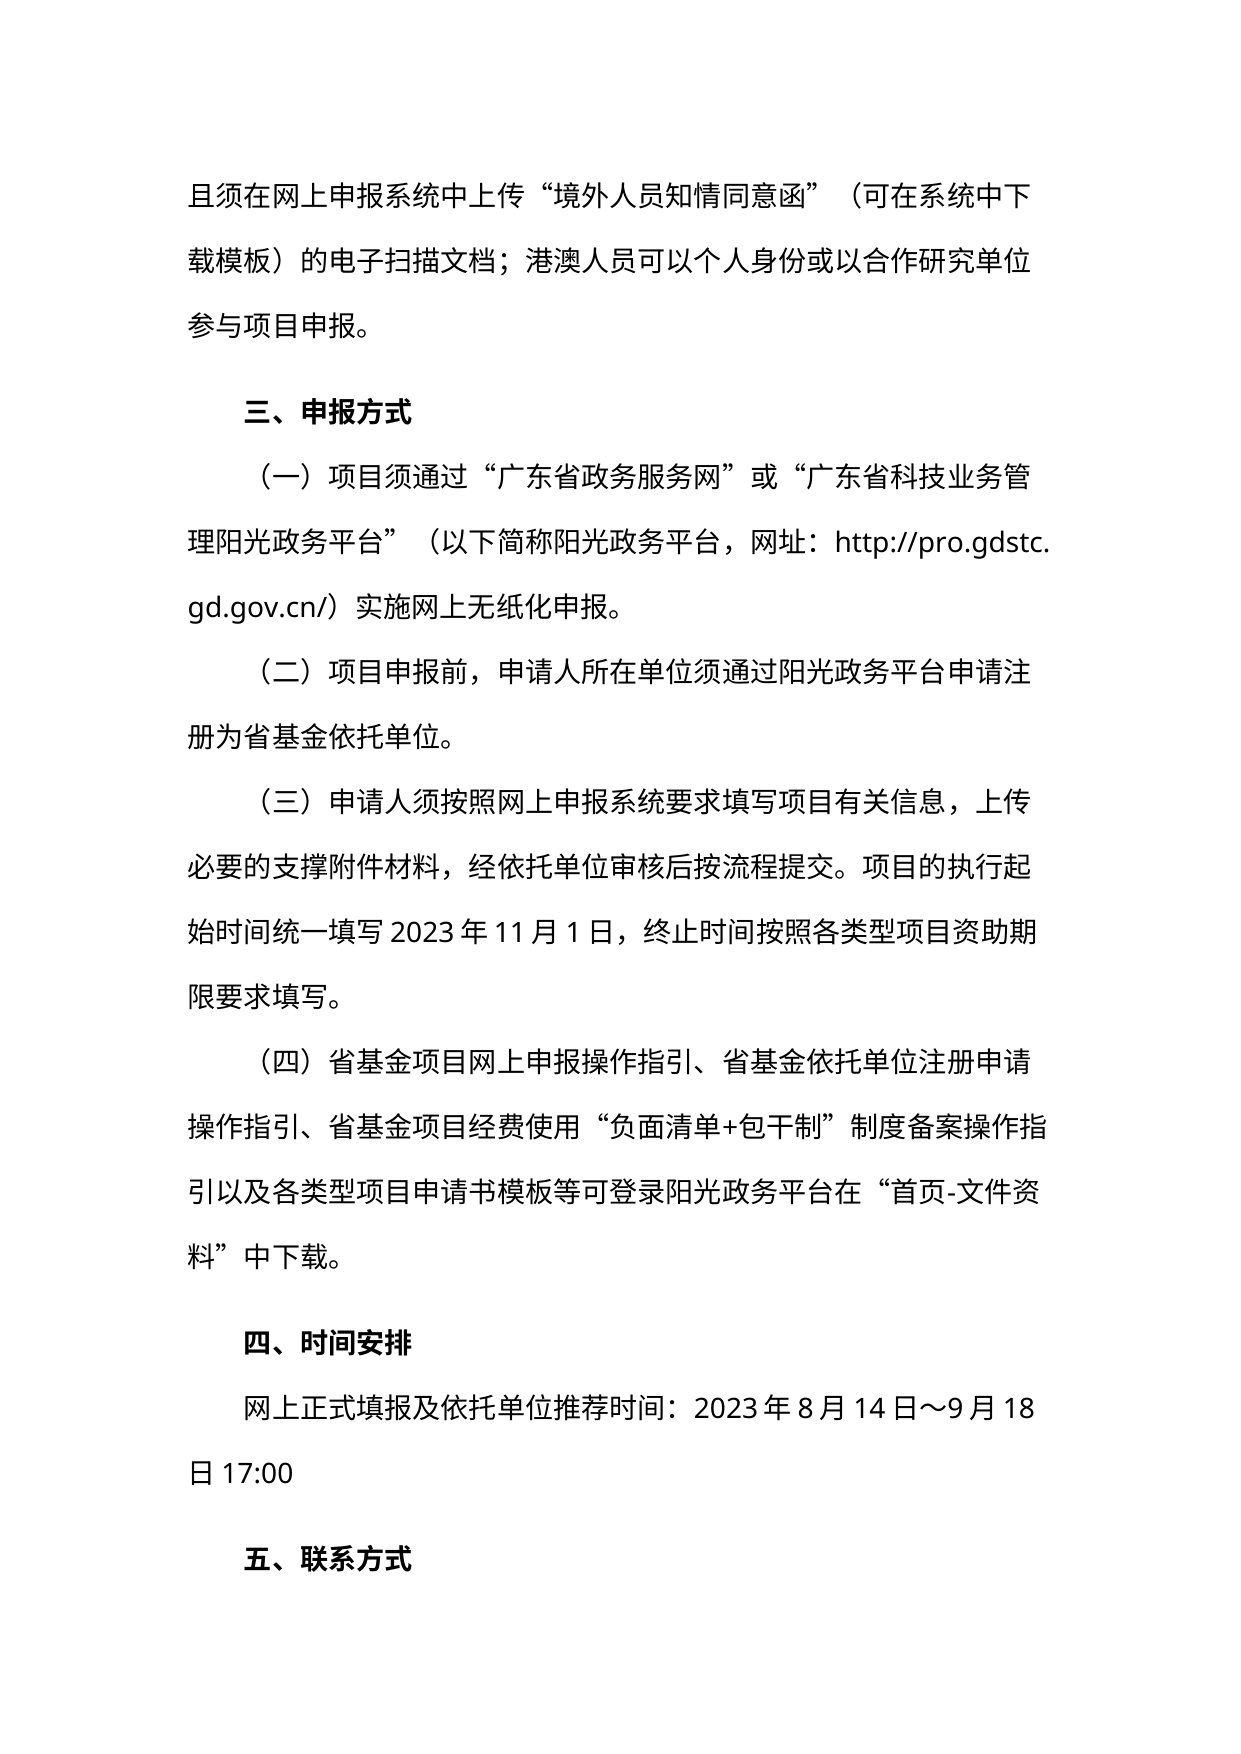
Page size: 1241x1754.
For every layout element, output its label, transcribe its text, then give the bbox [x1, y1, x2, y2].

text （四）省基金项目网上申报操作指引、省基金依托单位注册申请操作指引、省基金项目经费使用“负面清单+包干制”制度备案操作指引以及各类型项目申请书模板等可登录阳光政务平台在“首页-文件资料”中下载。 [187, 1028, 1053, 1288]
text 网上正式填报及依托单位推荐时间：2023年8月14日～9月18日17:00 [187, 1374, 1053, 1504]
text 三、申报方式 [187, 378, 1053, 443]
text （二）项目申报前，申请人所在单位须通过阳光政务平台申请注册为省基金依托单位。 [187, 638, 1053, 768]
text 四、时间安排 [187, 1309, 1053, 1374]
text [187, 162, 1053, 357]
text （一）项目须通过“广东省政务服务网”或“广东省科技业务管理阳光政务平台”（以下简称阳光政务平台，网址：http://pro.gdstc.gd.gov.cn/）实施网上无纸化申报。 [187, 443, 1053, 638]
text （三）申请人须按照网上申报系统要求填写项目有关信息，上传必要的支撑附件材料，经依托单位审核后按流程提交。项目的执行起始时间统一填写2023年11月1日，终止时间按照各类型项目资助期限要求填写。 [187, 768, 1053, 1028]
text 五、联系方式 [187, 1524, 1053, 1589]
